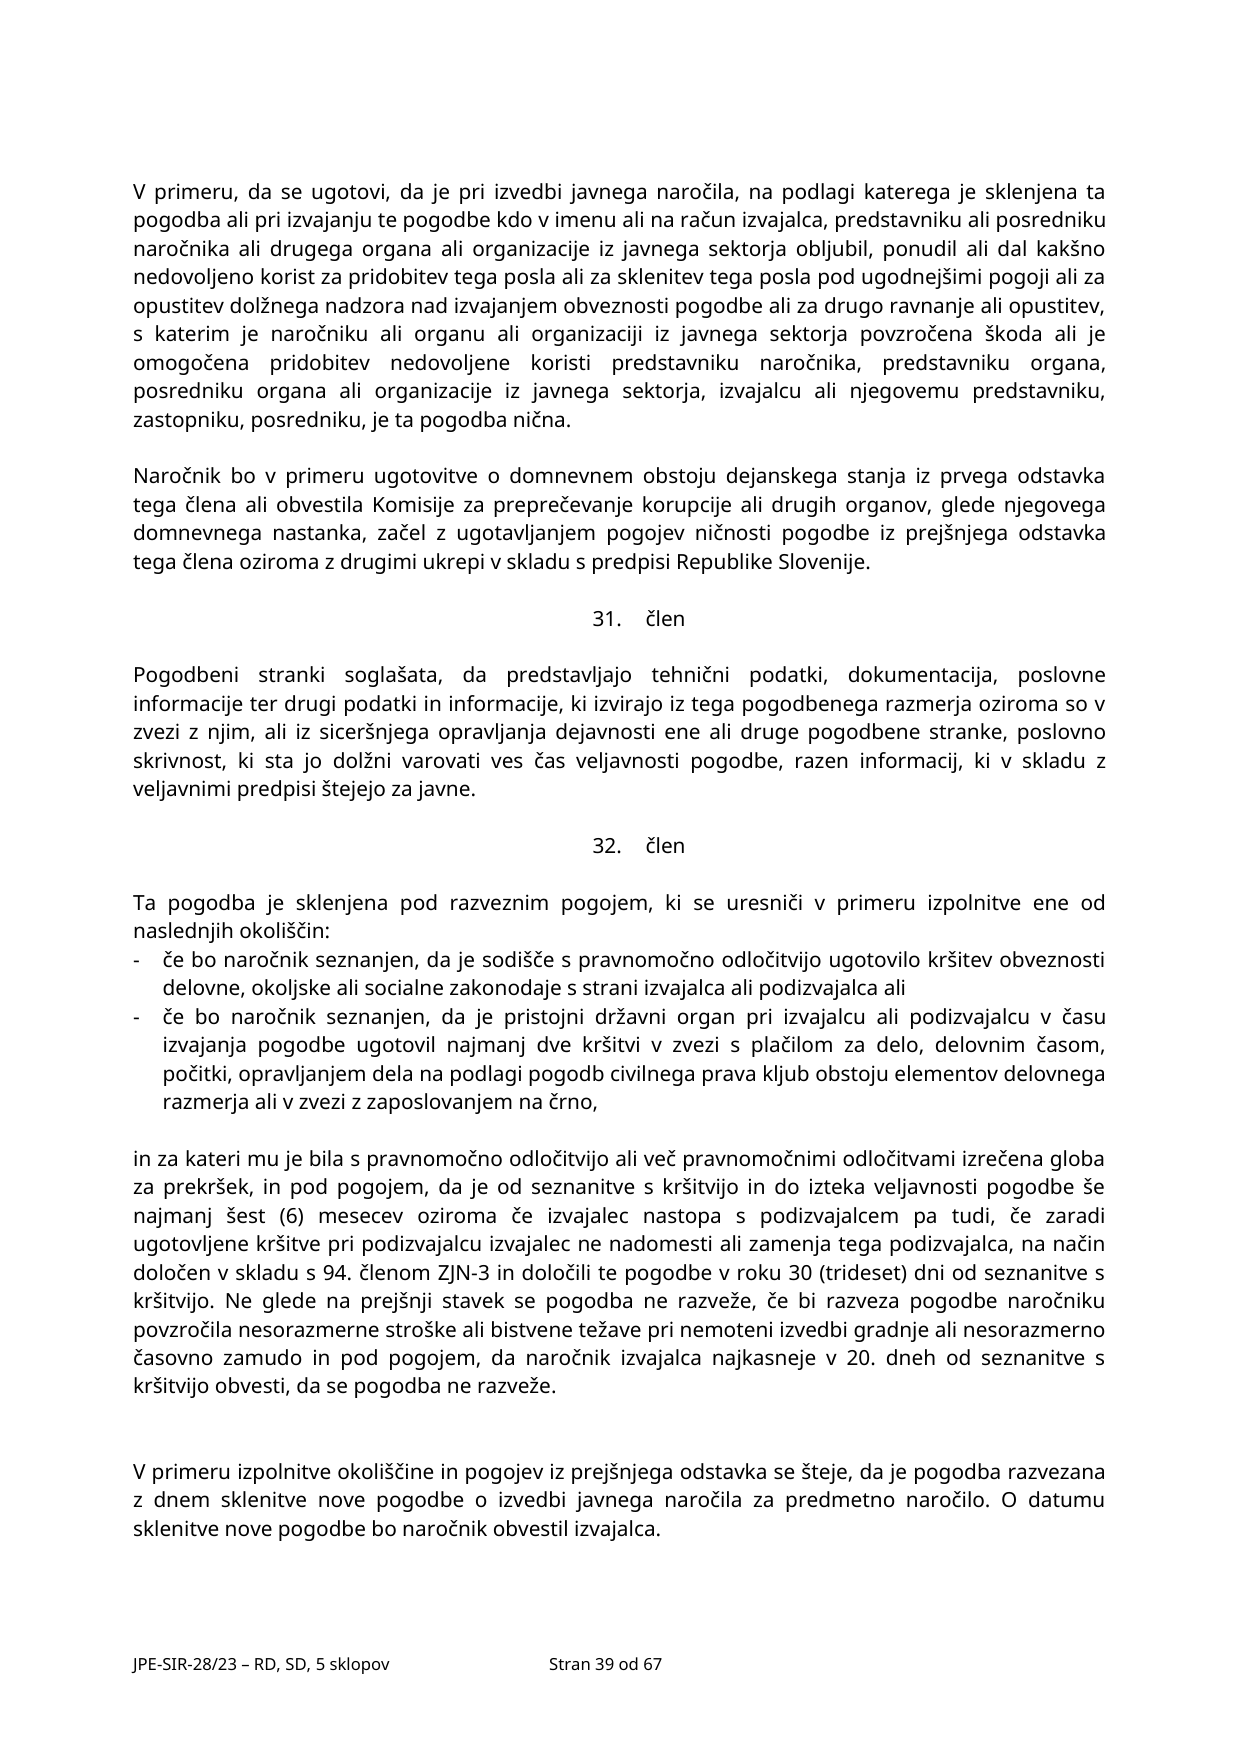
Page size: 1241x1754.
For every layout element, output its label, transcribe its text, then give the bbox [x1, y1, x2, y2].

list člen [170, 831, 1107, 860]
text Ta pogodba je sklenjena pod razveznim pogojem, ki se uresniči v primeru izpolnitve ene od naslednjih okoliščin: [133, 888, 1107, 945]
text Naročnik bo v primeru ugotovitve o domnevnem obstoju dejanskega stanja iz prvega odstavka tega člena ali obvestila Komisije za preprečevanje korupcije ali drugih organov, glede njegovega domnevnega nastanka, začel z ugotavljanjem pogojev ničnosti pogodbe iz prejšnjega odstavka tega člena oziroma z drugimi ukrepi v skladu s predpisi Republike Slovenije. [133, 462, 1107, 575]
text Pogodbeni stranki soglašata, da predstavljajo tehnični podatki, dokumentacija, poslovne informacije ter drugi podatki in informacije, ki izvirajo iz tega pogodbenega razmerja oziroma so v zvezi z njim, ali iz siceršnjega opravljanja dejavnosti ene ali druge pogodbene stranke, poslovno skrivnost, ki sta jo dolžni varovati ves čas veljavnosti pogodbe, razen informacij, ki v skladu z veljavnimi predpisi štejejo za javne. [133, 661, 1107, 803]
list če bo naročnik seznanjen, da je sodišče s pravnomočno odločitvijo ugotovilo kršitev obveznosti delovne, okoljske ali socialne zakonodaje s strani izvajalca ali podizvajalca ali [133, 945, 1107, 1002]
text in za kateri mu je bila s pravnomočno odločitvijo ali več pravnomočnimi odločitvami izrečena globa za prekršek, in pod pogojem, da je od seznanitve s kršitvijo in do izteka veljavnosti pogodbe še najmanj šest (6) mesecev oziroma če izvajalec nastopa s podizvajalcem pa tudi, če zaradi ugotovljene kršitve pri podizvajalcu izvajalec ne nadomesti ali zamenja tega podizvajalca, na način določen v skladu s 94. členom ZJN-3 in določili te pogodbe v roku 30 (trideset) dni od seznanitve s kršitvijo. Ne glede na prejšnji stavek se pogodba ne razveže, če bi razveza pogodbe naročniku povzročila nesorazmerne stroške ali bistvene težave pri nemoteni izvedbi gradnje ali nesorazmerno časovno zamudo in pod pogojem, da naročnik izvajalca najkasneje v 20. dneh od seznanitve s kršitvijo obvesti, da se pogodba ne razveže. [133, 1144, 1107, 1400]
list če bo naročnik seznanjen, da je pristojni državni organ pri izvajalcu ali podizvajalcu v času izvajanja pogodbe ugotovil najmanj dve kršitvi v zvezi s plačilom za delo, delovnim časom, počitki, opravljanjem dela na podlagi pogodb civilnega prava kljub obstoju elementov delovnega razmerja ali v zvezi z zaposlovanjem na črno, [133, 1002, 1107, 1116]
list člen [170, 604, 1107, 632]
text V primeru, da se ugotovi, da je pri izvedbi javnega naročila, na podlagi katerega je sklenjena ta pogodba ali pri izvajanju te pogodbe kdo v imenu ali na račun izvajalca, predstavniku ali posredniku naročnika ali drugega organa ali organizacije iz javnega sektorja obljubil, ponudil ali dal kakšno nedovoljeno korist za pridobitev tega posla ali za sklenitev tega posla pod ugodnejšimi pogoji ali za opustitev dolžnega nadzora nad izvajanjem obveznosti pogodbe ali za drugo ravnanje ali opustitev, s katerim je naročniku ali organu ali organizaciji iz javnega sektorja povzročena škoda ali je omogočena pridobitev nedovoljene koristi predstavniku naročnika, predstavniku organa, posredniku organa ali organizacije iz javnega sektorja, izvajalcu ali njegovemu predstavniku, zastopniku, posredniku, je ta pogodba nična. [133, 177, 1107, 433]
text V primeru izpolnitve okoliščine in pogojev iz prejšnjega odstavka se šteje, da je pogodba razvezana z dnem sklenitve nove pogodbe o izvedbi javnega naročila za predmetno naročilo. O datumu sklenitve nove pogodbe bo naročnik obvestil izvajalca. [133, 1457, 1107, 1542]
